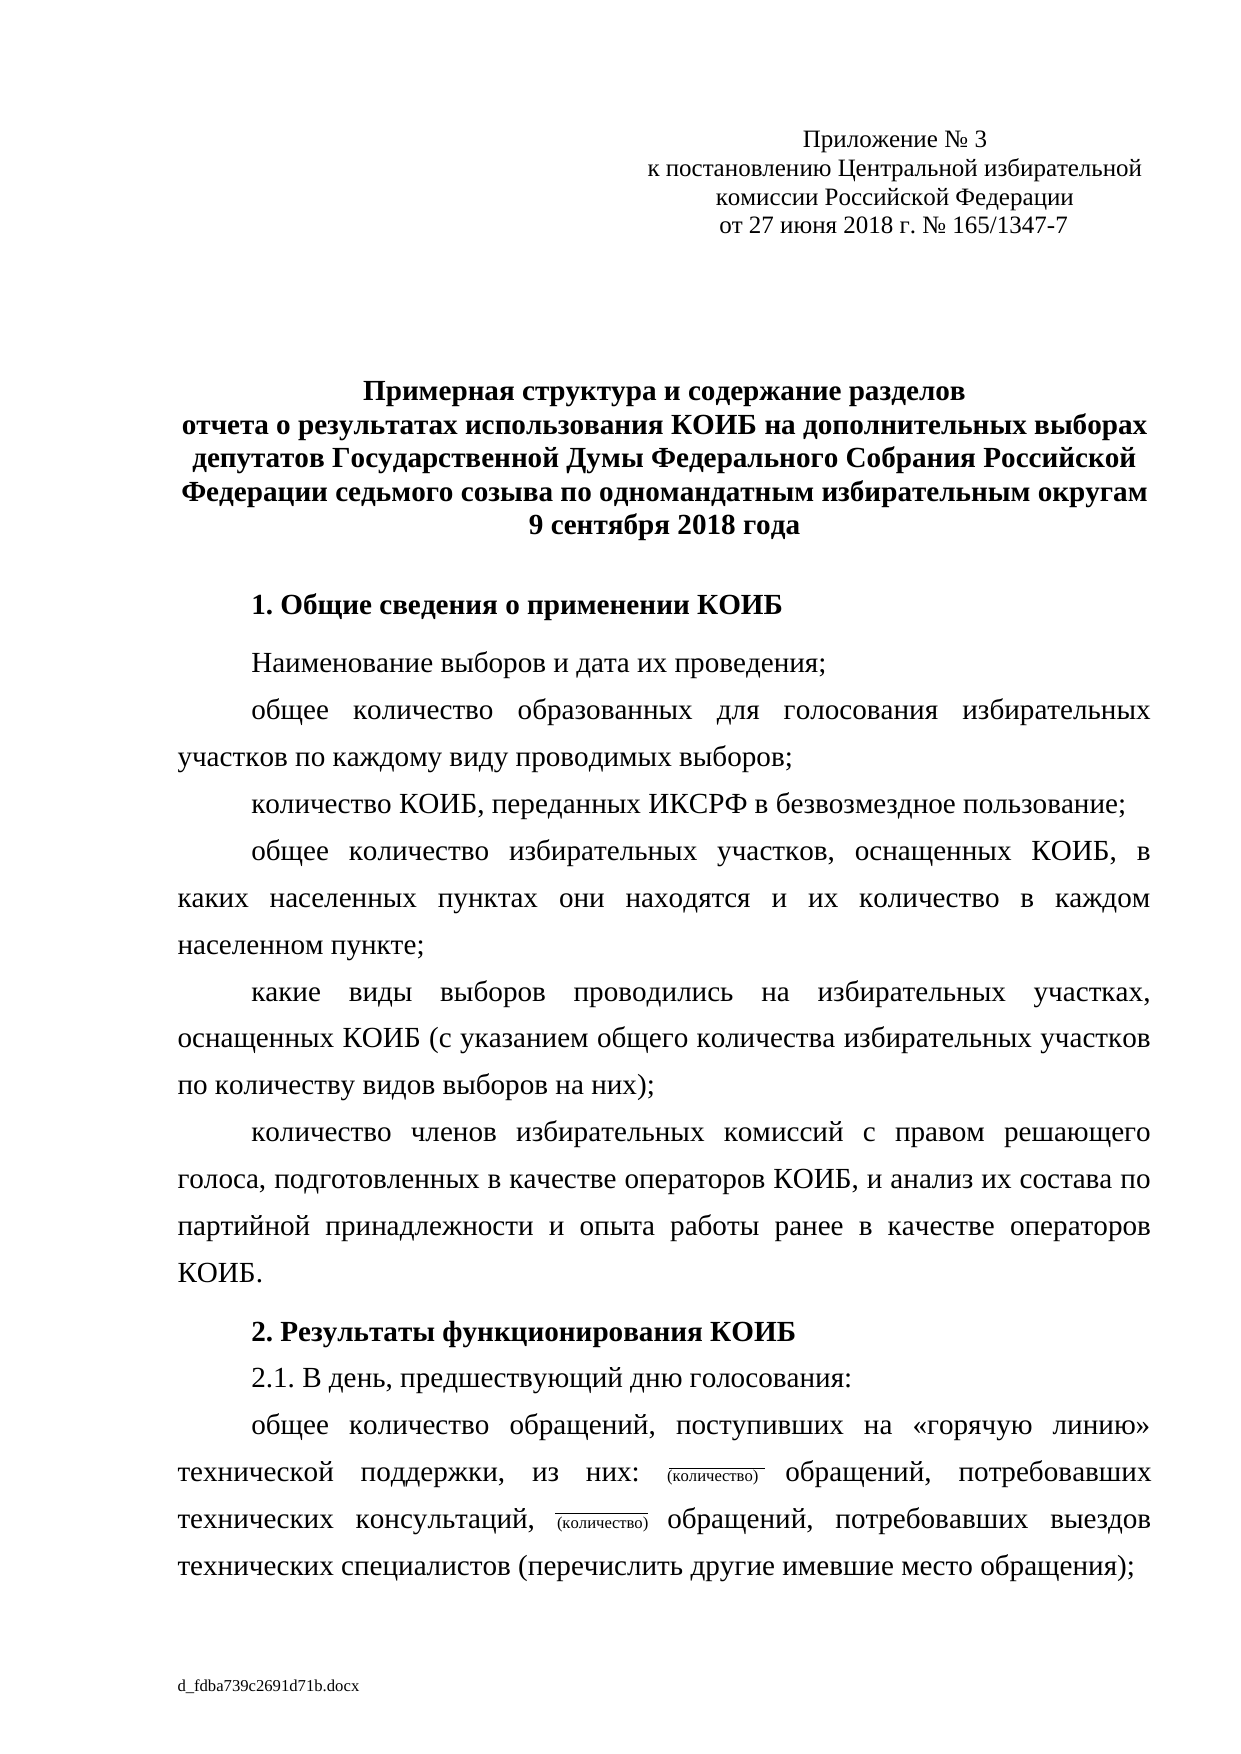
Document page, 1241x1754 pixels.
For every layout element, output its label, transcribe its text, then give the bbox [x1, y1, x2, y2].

text Наименование выборов и дата их проведения; [177, 646, 1152, 679]
text отчета о результатах использования КОИБ на дополнительных выборах депутатов Государственной Думы Федерального Собрания Российской Федерации седьмого созыва по одномандатным избирательным округам 9 сентября 2018 года [177, 407, 1152, 541]
text 2. Результаты функционирования КОИБ [177, 1314, 1152, 1348]
text общее количество избирательных участков, оснащенных КОИБ, в каких населенных пунктах они находятся и их количество в каждом населенном пункте; [177, 833, 1152, 960]
text Приложение № 3 [635, 124, 1154, 153]
text количество КОИБ, переданных ИКСРФ в безвозмездное пользование; [177, 786, 1152, 820]
text к постановлению Центральной избирательной [635, 153, 1154, 182]
text комиссии Российской Федерации [635, 182, 1154, 210]
text от 27 июня 2018 г. № 165/1347-7 [635, 210, 1152, 239]
text Примерная структура и содержание разделов [177, 373, 1152, 407]
text 2.1. В день, предшествующий дню голосования: [177, 1360, 1152, 1394]
text общее количество обращений, поступивших на «горячую линию» технической поддержки, из них: (количество) обращений, потребовавших технических консультаций, (количество) обращений, потребовавших выездов технических специалистов (перечислить другие имевшие место обращения); [177, 1407, 1152, 1581]
text какие виды выборов проводились на избирательных участках, оснащенных КОИБ (с указанием общего количества избирательных участков по количеству видов выборов на них); [177, 974, 1152, 1101]
text общее количество образованных для голосования избирательных участков по каждому виду проводимых выборов; [177, 692, 1152, 773]
text 1. Общие сведения о применении КОИБ [177, 587, 1152, 621]
text количество членов избирательных комиссий с правом решающего голоса, подготовленных в качестве операторов КОИБ, и анализ их состава по партийной принадлежности и опыта работы ранее в качестве операторов КОИБ. [177, 1114, 1152, 1288]
